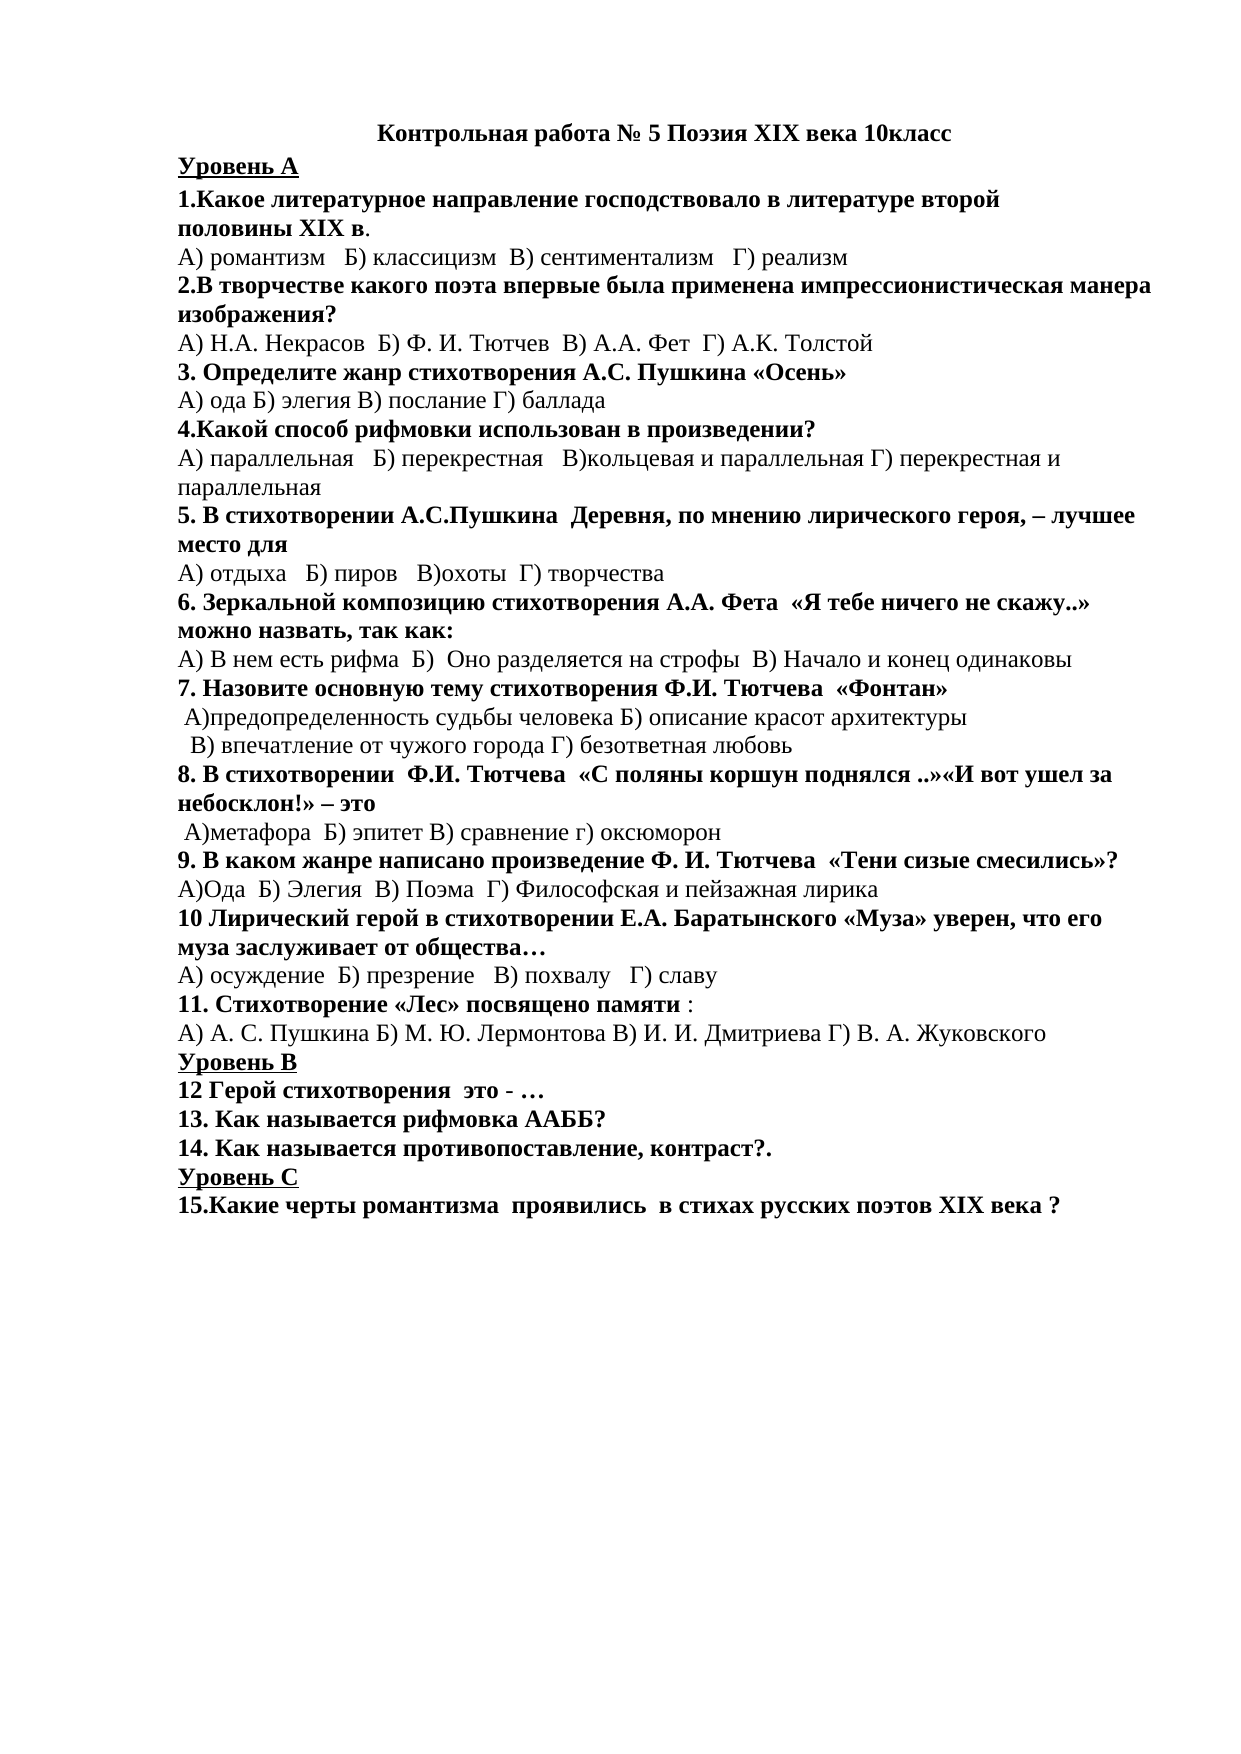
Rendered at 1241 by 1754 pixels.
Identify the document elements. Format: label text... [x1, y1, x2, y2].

text 11. Стихотворение «Лес» посвящено памяти : [177, 989, 1152, 1018]
text А) А. С. Пушкина Б) М. Ю. Лермонтова В) И. И. Дмитриева Г) В. А. Жуковского [177, 1018, 1152, 1047]
text 15.Какие черты романтизма проявились в стихах русских поэтов XIX века ? [177, 1190, 1152, 1219]
text Контрольная работа № 5 Поэзия XIX века 10класс [177, 118, 1152, 147]
text 4.Какой способ рифмовки использован в произведении? [177, 414, 1152, 443]
text А) романтизм Б) классицизм В) сентиментализм Г) реализм [177, 242, 1152, 270]
text 5. В стихотворении А.С.Пушкина Деревня, по мнению лирического героя, – лучшее место для [177, 500, 1152, 558]
text 9. В каком жанре написано произведение Ф. И. Тютчева «Тени сизые смесились»? А)Ода Б) Элегия В) Поэма Г) Философская и пейзажная лирика [177, 845, 1152, 903]
text 10 Лирический герой в стихотворении Е.А. Баратынского «Муза» уверен, что его муза заслуживает от общества… [177, 903, 1152, 960]
text 8. В стихотворении Ф.И. Тютчева «С поляны коршун поднялся ..»«И вот ушел за небосклон!» – это [177, 759, 1152, 817]
text Уровень В [177, 1047, 1152, 1075]
text В) впечатление от чужого города Г) безответная любовь [177, 730, 1152, 759]
text А) отдыха Б) пиров В)охоты Г) творчества [177, 558, 1152, 587]
text 12 Герой стихотворения это - … [177, 1075, 1152, 1104]
text Уровень А [177, 151, 1152, 180]
text 1.Какое литературное направление господствовало в литературе второй половины XIX в. [177, 184, 1152, 242]
text А) осуждение Б) презрение В) похвалу Г) славу [177, 960, 1152, 989]
text А) параллельная Б) перекрестная В)кольцевая и параллельная Г) перекрестная и параллельная [177, 443, 1152, 500]
text Уровень С [177, 1162, 1152, 1190]
text 6. Зеркальной композицию стихотворения А.А. Фета «Я тебе ничего не скажу..» можно назвать, так как: [177, 587, 1152, 644]
text А)предопределенность судьбы человека Б) описание красот архитектуры [177, 702, 1152, 730]
text 14. Как называется противопоставление, контраст?. [177, 1133, 1152, 1162]
text А) Н.А. Некрасов Б) Ф. И. Тютчев В) А.А. Фет Г) А.К. Толстой [177, 328, 1152, 357]
text 2.В творчестве какого поэта впервые была применена импрессионистическая манера изображения? [177, 270, 1152, 328]
text 3. Определите жанр стихотворения А.С. Пушкина «Осень» [177, 357, 1152, 385]
text А)метафора Б) эпитет В) сравнение г) оксюморон [177, 817, 1152, 845]
text 13. Как называется рифмовка ААББ? [177, 1104, 1152, 1133]
text А) ода Б) элегия В) послание Г) баллада [177, 385, 1152, 414]
text 7. Назовите основную тему стихотворения Ф.И. Тютчева «Фонтан» [177, 673, 1152, 702]
text А) В нем есть рифма Б) Оно разделяется на строфы В) Начало и конец одинаковы [177, 644, 1152, 673]
